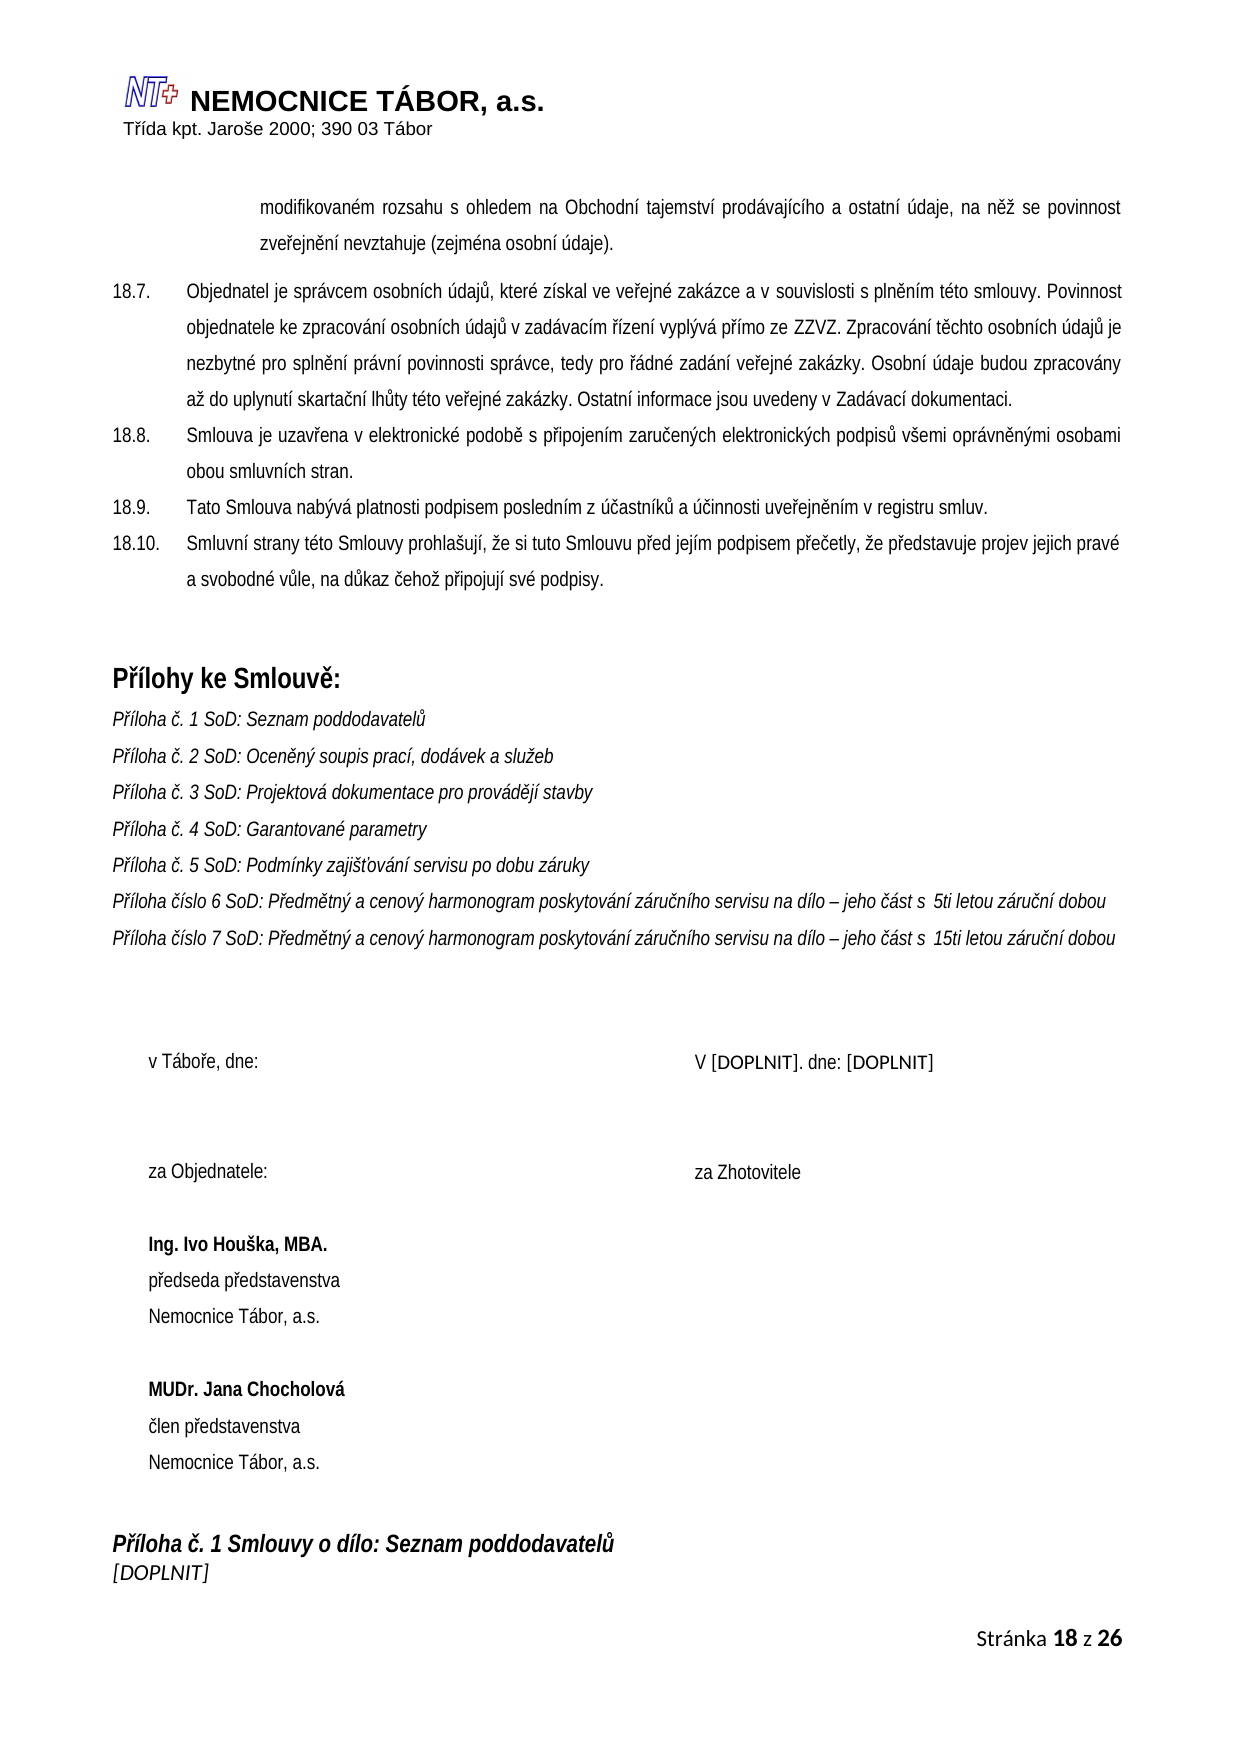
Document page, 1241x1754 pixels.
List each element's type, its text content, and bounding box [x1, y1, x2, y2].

text Příloha č. 4 SoD: Garantované parametry [112, 817, 1122, 841]
text Příloha č. 2 SoD: Oceněný soupis prací, dodávek a služeb [112, 744, 1122, 768]
picture [112, 73, 190, 112]
text Přílohy ke Smlouvě: [112, 661, 1122, 695]
text Příloha č. 5 SoD: Podmínky zajišťování servisu po dobu záruky [112, 853, 1122, 877]
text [260, 195, 1122, 255]
table_header v Táboře, dne: za Objednatele: Ing. Ivo Houška, MBA. předseda představenstva Nemocnice Tábor, a.s. MUDr. Jana Chocholová člen představenstva Nemocnice Tábor, a.s. [137, 1049, 683, 1523]
list Smlouva je uzavřena v elektronické podobě s připojením zaručených elektronických podpisů všemi oprávněnými osobami obou smluvních stran. [112, 423, 1122, 483]
text Příloha číslo 6 SoD: Předmětný a cenový harmonogram poskytování záručního servisu na dílo – jeho část s 5ti letou záruční dobou [112, 889, 1122, 913]
text Příloha č. 1 Smlouvy o dílo: Seznam poddodavatelů [112, 1035, 1122, 1558]
text [DOPLNIT] [202, 1558, 1122, 1586]
text Příloha číslo 7 SoD: Předmětný a cenový harmonogram poskytování záručního servisu na dílo – jeho část s 15ti letou záruční dobou [112, 926, 1122, 950]
list Objednatel je správcem osobních údajů, které získal ve veřejné zakázce a v souvislosti s plněním této smlouvy. Povinnost objednatele ke zpracování osobních údajů v zadávacím řízení vyplývá přímo ze ZZVZ. Zpracování těchto osobních údajů je nezbytné pro splnění právní povinnosti správce, tedy pro řádné zadání veřejné zakázky. Osobní údaje budou zpracovány až do uplynutí skartační lhůty této veřejné zakázky. Ostatní informace jsou uvedeny v Zadávací dokumentaci. [112, 279, 1122, 411]
text Příloha č. 3 SoD: Projektová dokumentace pro provádějí stavby [112, 780, 1122, 804]
list Smluvní strany této Smlouvy prohlašují, že si tuto Smlouvu před jejím podpisem přečetly, že představuje projev jejich pravé a svobodné vůle, na důkaz čehož připojují své podpisy. [112, 531, 1122, 591]
table_header V [DOPLNIT]. dne: [DOPLNIT] za Zhotovitele [683, 1049, 1143, 1523]
list Tato Smlouva nabývá platnosti podpisem posledním z účastníků a účinnosti uveřejněním v registru smluv. [112, 495, 1122, 519]
text Příloha č. 1 SoD: Seznam poddodavatelů [112, 707, 1122, 731]
